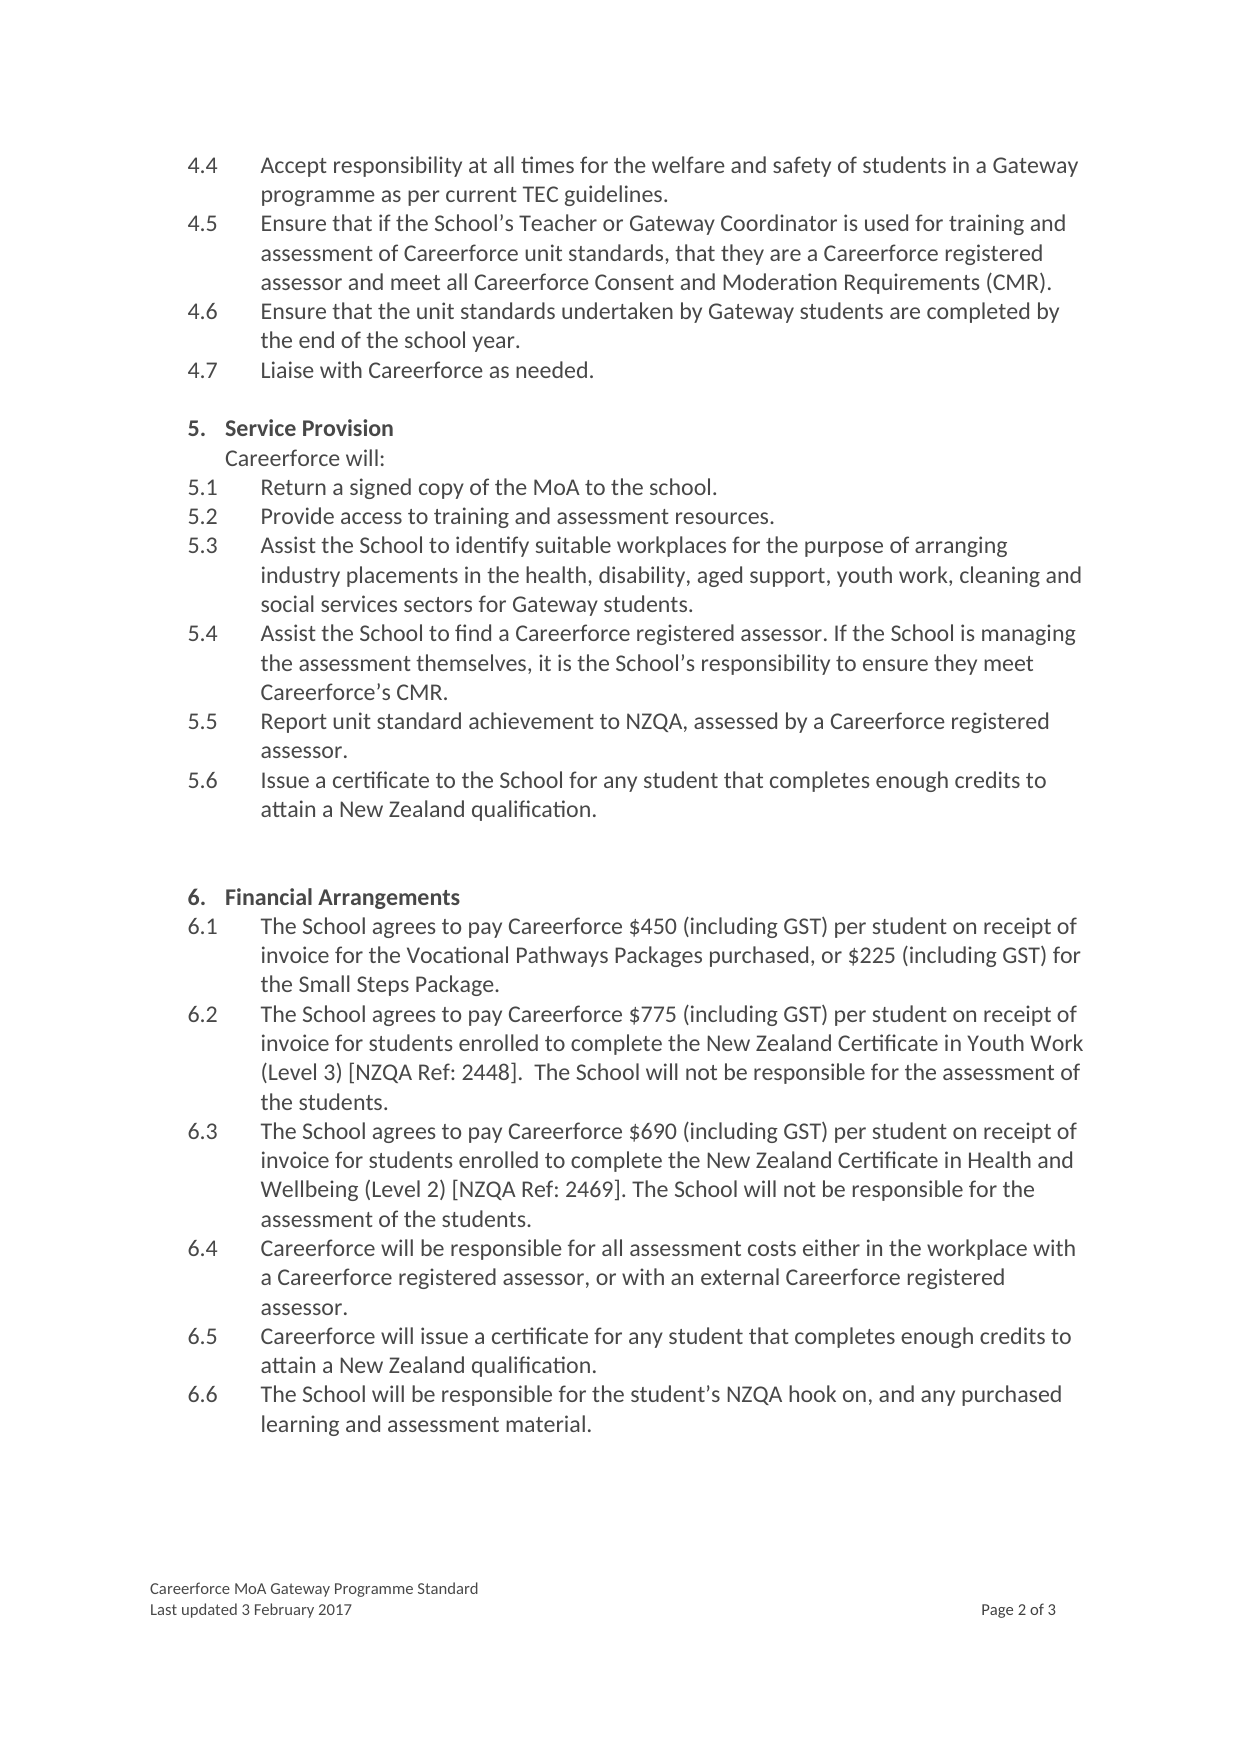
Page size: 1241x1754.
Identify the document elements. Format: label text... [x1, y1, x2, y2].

list The School agrees to pay Careerforce $690 (including GST) per student on receipt of invoice for students enrolled to complete the New Zealand Certificate in Health and Wellbeing (Level 2) [NZQA Ref: 2469]. The School will not be responsible for the assessment of the students. [187, 1116, 1090, 1233]
list Financial Arrangements [187, 882, 1090, 911]
list Ensure that if the School’s Teacher or Gateway Coordinator is used for training and assessment of Careerforce unit standards, that they are a Careerforce registered assessor and meet all Careerforce Consent and Moderation Requirements (CMR). [187, 208, 1090, 296]
text Careerforce will: [225, 443, 1090, 472]
list Service Provision [187, 413, 1090, 443]
list Careerforce will be responsible for all assessment costs either in the workplace with a Careerforce registered assessor, or with an external Careerforce registered assessor. [187, 1233, 1090, 1321]
list Careerforce will issue a certificate for any student that completes enough credits to attain a New Zealand qualification. [187, 1321, 1090, 1379]
list The School agrees to pay Careerforce $775 (including GST) per student on receipt of invoice for students enrolled to complete the New Zealand Certificate in Youth Work (Level 3) [NZQA Ref: 2448]. The School will not be responsible for the assessment of the students. [187, 999, 1090, 1116]
list Return a signed copy of the MoA to the school. [187, 472, 1090, 501]
list The School will be responsible for the student’s NZQA hook on, and any purchased learning and assessment material. [187, 1379, 1090, 1438]
list Assist the School to identify suitable workplaces for the purpose of arranging industry placements in the health, disability, aged support, youth work, cleaning and social services sectors for Gateway students. [187, 531, 1090, 618]
list Liaise with Careerforce as needed. [187, 355, 1090, 384]
list Assist the School to find a Careerforce registered assessor. If the School is managing the assessment themselves, it is the School’s responsibility to ensure they meet Careerforce’s CMR. [187, 618, 1090, 706]
list Provide access to training and assessment resources. [187, 501, 1090, 531]
list Issue a certificate to the School for any student that completes enough credits to attain a New Zealand qualification. [187, 765, 1090, 823]
list The School agrees to pay Careerforce $450 (including GST) per student on receipt of invoice for the Vocational Pathways Packages purchased, or $225 (including GST) for the Small Steps Package. [187, 911, 1090, 999]
list Ensure that the unit standards undertaken by Gateway students are completed by the end of the school year. [187, 296, 1090, 355]
list Report unit standard achievement to NZQA, assessed by a Careerforce registered assessor. [187, 706, 1090, 765]
list Accept responsibility at all times for the welfare and safety of students in a Gateway programme as per current TEC guidelines. [187, 150, 1090, 208]
